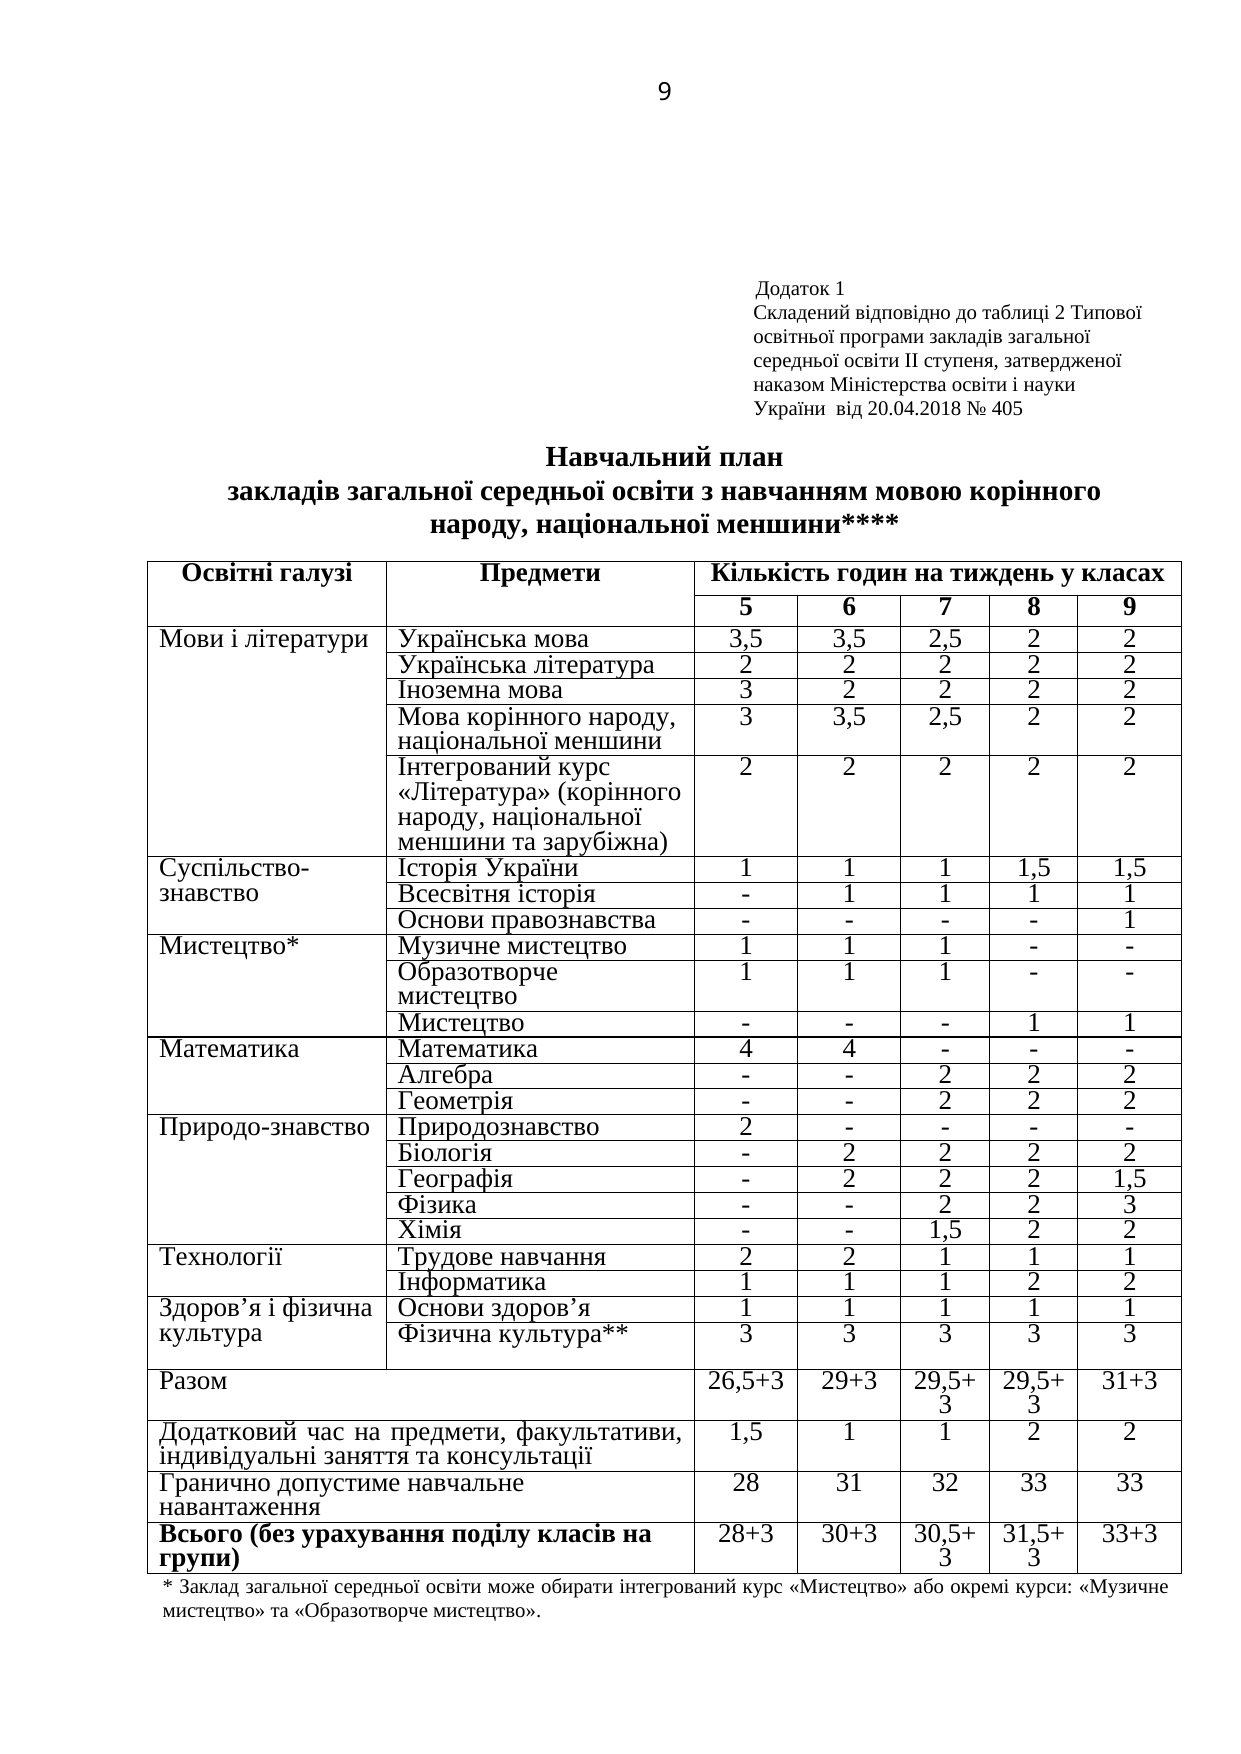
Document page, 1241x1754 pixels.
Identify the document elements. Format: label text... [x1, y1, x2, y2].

table_cell 3 [695, 1323, 797, 1369]
table_cell 26,5+3 [695, 1370, 797, 1420]
table_cell Мистецтво [387, 1012, 694, 1036]
table_cell - [798, 1115, 900, 1140]
table_cell Мова корінного народу, національної меншини [387, 705, 694, 755]
table_cell - [695, 1219, 797, 1244]
table_cell 29,5+3 [990, 1370, 1077, 1420]
table_cell 1 [901, 1271, 989, 1296]
table_cell Природо-знавство [148, 1115, 386, 1244]
table_cell 2 [1078, 679, 1181, 704]
table_cell - [695, 909, 797, 934]
table_cell 2 [1078, 756, 1181, 856]
table_cell Основи здоров’я [387, 1297, 694, 1322]
table_cell 1 [798, 935, 900, 959]
table_cell 3 [990, 1323, 1077, 1369]
table_cell 29+3 [798, 1370, 900, 1420]
table_cell - [1078, 961, 1181, 1011]
table_cell 2 [990, 1421, 1077, 1471]
table_cell 33 [990, 1472, 1077, 1522]
table_cell Інформатика [431, 1271, 694, 1296]
table_cell 2 [1078, 653, 1181, 678]
table_cell 1 [1078, 1245, 1181, 1270]
table_cell 1,5 [901, 1219, 989, 1244]
table_cell 3 [901, 1323, 989, 1369]
table_cell 1 [695, 857, 797, 882]
table_cell Інтегрований курс «Література» (корінного народу, національної меншини та зарубіжна) [387, 756, 694, 856]
table_cell - [798, 1064, 900, 1088]
table_cell 2 [798, 756, 900, 856]
table_cell 1 [990, 1012, 1077, 1036]
text * Заклад загальної середньої освіти може обирати інтегрований курс «Мистецтво» або окремі курси: «Музичне мистецтво» та «Образотворче мистецтво». [162, 1574, 1170, 1622]
table_cell 1 [798, 883, 900, 908]
table_cell Мови і літератури [148, 627, 386, 856]
table_cell 2 [990, 1219, 1077, 1244]
table_cell 2,5 [901, 705, 989, 755]
table_cell 1 [1078, 909, 1181, 934]
table_cell 1 [901, 935, 989, 959]
table_cell - [990, 961, 1077, 1011]
table_cell 1 [798, 1421, 900, 1471]
table_cell 28 [695, 1472, 797, 1522]
text Навчальний план [177, 439, 1152, 473]
table_cell 2 [901, 1167, 989, 1192]
text закладів загальної середньої освіти з навчанням мовою корінного народу, національної меншини**** [177, 473, 1152, 540]
table_cell 8 [990, 596, 1077, 626]
table_cell - [695, 883, 797, 908]
table_cell 2 [901, 653, 989, 678]
table_cell Трудове навчання [387, 1245, 694, 1270]
table_cell 2 [990, 1193, 1077, 1218]
table_cell 2 [695, 756, 797, 856]
table_cell 1 [798, 857, 900, 882]
table_cell 3 [1078, 1323, 1181, 1369]
table_cell - [798, 1089, 900, 1114]
table_cell - [990, 1115, 1077, 1140]
table_cell 2 [901, 1141, 989, 1166]
table_cell 2 [901, 679, 989, 704]
table_cell - [1078, 935, 1181, 959]
table_cell 33 [1078, 1472, 1181, 1522]
table_cell Суспільство-знавство [148, 857, 386, 934]
table_cell 2 [798, 653, 900, 678]
table_cell 2 [990, 1064, 1077, 1088]
table_cell 1 [798, 1271, 900, 1296]
table_cell 3,5 [798, 705, 900, 755]
table_cell 2 [901, 1064, 989, 1088]
table_cell Хімія [387, 1219, 694, 1244]
table_cell 1 [990, 1297, 1077, 1322]
table_cell 1 [990, 1245, 1077, 1270]
table_cell 3 [695, 705, 797, 755]
table_header Предмети [387, 562, 694, 626]
table_cell 4 [695, 1038, 797, 1062]
table_cell 3 [695, 679, 797, 704]
table_cell 2 [901, 1089, 989, 1114]
table_cell 6 [798, 596, 900, 626]
table_cell 3,5 [798, 627, 900, 652]
table_cell 2 [1078, 1089, 1181, 1114]
table_cell 2 [1078, 705, 1181, 755]
table_cell 30+3 [798, 1523, 900, 1572]
table_cell Технології [148, 1245, 386, 1296]
table_cell 1 [901, 857, 989, 882]
table_cell - [695, 1012, 797, 1036]
table_cell 1 [990, 883, 1077, 908]
table_cell 2 [990, 1271, 1077, 1296]
table_cell Разом [148, 1370, 694, 1420]
table_cell - [901, 1115, 989, 1140]
table_cell 2 [901, 1193, 989, 1218]
table_cell 1 [695, 1271, 797, 1296]
table_cell Образотворче мистецтво [387, 961, 694, 1011]
table_cell 2 [901, 756, 989, 856]
table_cell 32 [901, 1472, 989, 1522]
table_cell Музичне мистецтво [387, 935, 694, 959]
table_header Кількість годин на тиждень у класах [695, 562, 1181, 595]
table_cell 1 [1078, 1297, 1181, 1322]
table_cell - [990, 909, 1077, 934]
table_cell 2 [990, 705, 1077, 755]
table_cell 2 [990, 1141, 1077, 1166]
table_cell 1,5 [695, 1421, 797, 1471]
table_cell - [798, 1219, 900, 1244]
table_cell 2 [990, 1167, 1077, 1192]
text Додаток 1 [177, 276, 1152, 300]
table_cell 2 [798, 1245, 900, 1270]
table_cell Мистецтво* [148, 935, 386, 1036]
table_cell 3,5 [695, 627, 797, 652]
table_cell Фізична культура** [387, 1323, 694, 1369]
table_cell Іноземна мова [387, 679, 694, 704]
table_cell - [901, 1038, 989, 1062]
table_cell 1 [695, 1297, 797, 1322]
table_cell - [695, 1089, 797, 1114]
table_cell 5 [695, 596, 797, 626]
table_cell 2 [798, 1141, 900, 1166]
table_cell - [1078, 1038, 1181, 1062]
table_cell 1,5 [1078, 1167, 1181, 1192]
table_cell 1 [695, 935, 797, 959]
table_cell 28+3 [695, 1523, 797, 1572]
table_cell 2 [1078, 627, 1181, 652]
table_cell Інформатика [387, 1271, 429, 1296]
table_cell 1 [901, 883, 989, 908]
table_cell 2 [1078, 1064, 1181, 1088]
table_cell Біологія [387, 1141, 694, 1166]
table_cell Математика [148, 1038, 386, 1114]
table_cell Основи правознавства [387, 909, 694, 934]
table_cell 1 [798, 1297, 900, 1322]
table_cell - [901, 909, 989, 934]
table_cell 1 [901, 961, 989, 1011]
table_cell - [695, 1141, 797, 1166]
table_cell Математика [387, 1038, 694, 1062]
table_cell 4 [798, 1038, 900, 1062]
table_cell Українська література [387, 653, 694, 678]
table_cell - [990, 935, 1077, 959]
table_cell 2 [990, 653, 1077, 678]
table_cell 1,5 [1078, 857, 1181, 882]
table_cell Географія [387, 1167, 694, 1192]
table_cell 2,5 [901, 627, 989, 652]
table_cell - [798, 1193, 900, 1218]
table_cell 2 [798, 679, 900, 704]
table_cell - [695, 1193, 797, 1218]
table_cell 1 [901, 1297, 989, 1322]
table_cell Додатковий час на предмети, факультативи, індивідуальні заняття та консультації [148, 1421, 694, 1471]
table_cell Гранично допустиме навчальне навантаження [148, 1472, 694, 1522]
table_cell Українська мова [387, 627, 694, 652]
table_cell Історія України [387, 857, 694, 882]
table_cell - [695, 1064, 797, 1088]
table_cell 31,5+3 [990, 1523, 1077, 1572]
table_cell - [901, 1012, 989, 1036]
table_cell 3 [1078, 1193, 1181, 1218]
table_cell 1 [1078, 883, 1181, 908]
table_cell 2 [990, 679, 1077, 704]
table_cell 1 [901, 1245, 989, 1270]
table_cell - [695, 1167, 797, 1192]
table_cell 1 [798, 961, 900, 1011]
table_cell 1,5 [990, 857, 1077, 882]
table_cell - [1078, 1115, 1181, 1140]
table_cell Всього (без урахування поділу класів на групи) [148, 1523, 694, 1572]
table_cell 1 [901, 1421, 989, 1471]
table_cell 1 [695, 961, 797, 1011]
table_cell 2 [990, 756, 1077, 856]
table_cell 31+3 [1078, 1370, 1181, 1420]
table_cell 2 [695, 1115, 797, 1140]
table_cell 33+3 [1078, 1523, 1181, 1572]
table_cell 2 [798, 1167, 900, 1192]
table_cell 2 [990, 627, 1077, 652]
table_cell 2 [1078, 1141, 1181, 1166]
table_cell Всесвітня історія [387, 883, 694, 908]
table_cell 30,5+3 [901, 1523, 989, 1572]
table_cell 7 [901, 596, 989, 626]
table_cell 2 [1078, 1271, 1181, 1296]
table_cell 31 [798, 1472, 900, 1522]
table_cell - [798, 909, 900, 934]
table_cell Здоров’я і фізична культура [148, 1297, 386, 1369]
table_cell Геометрія [387, 1089, 694, 1114]
table_cell Алгебра [387, 1064, 694, 1088]
table_cell 2 [1078, 1421, 1181, 1471]
table_cell 2 [695, 653, 797, 678]
table_cell - [798, 1012, 900, 1036]
table_cell Природознавство [387, 1115, 694, 1140]
text Складений відповідно до таблиці 2 Типової освітньої програми закладів загальної середньої освіти ІІ ступеня, затвердженої наказом Міністерства освіти і науки України від 20.04.2018 № 405 [753, 300, 1152, 420]
table_cell 29,5+3 [901, 1370, 989, 1420]
table_cell 2 [695, 1245, 797, 1270]
table_cell 2 [990, 1089, 1077, 1114]
table_cell 1 [1078, 1012, 1181, 1036]
table_cell 2 [1078, 1219, 1181, 1244]
table_cell - [990, 1038, 1077, 1062]
table_cell 9 [1078, 596, 1181, 626]
table_header Освітні галузі [148, 562, 386, 626]
table_cell Фізика [387, 1193, 694, 1218]
table_cell 3 [798, 1323, 900, 1369]
